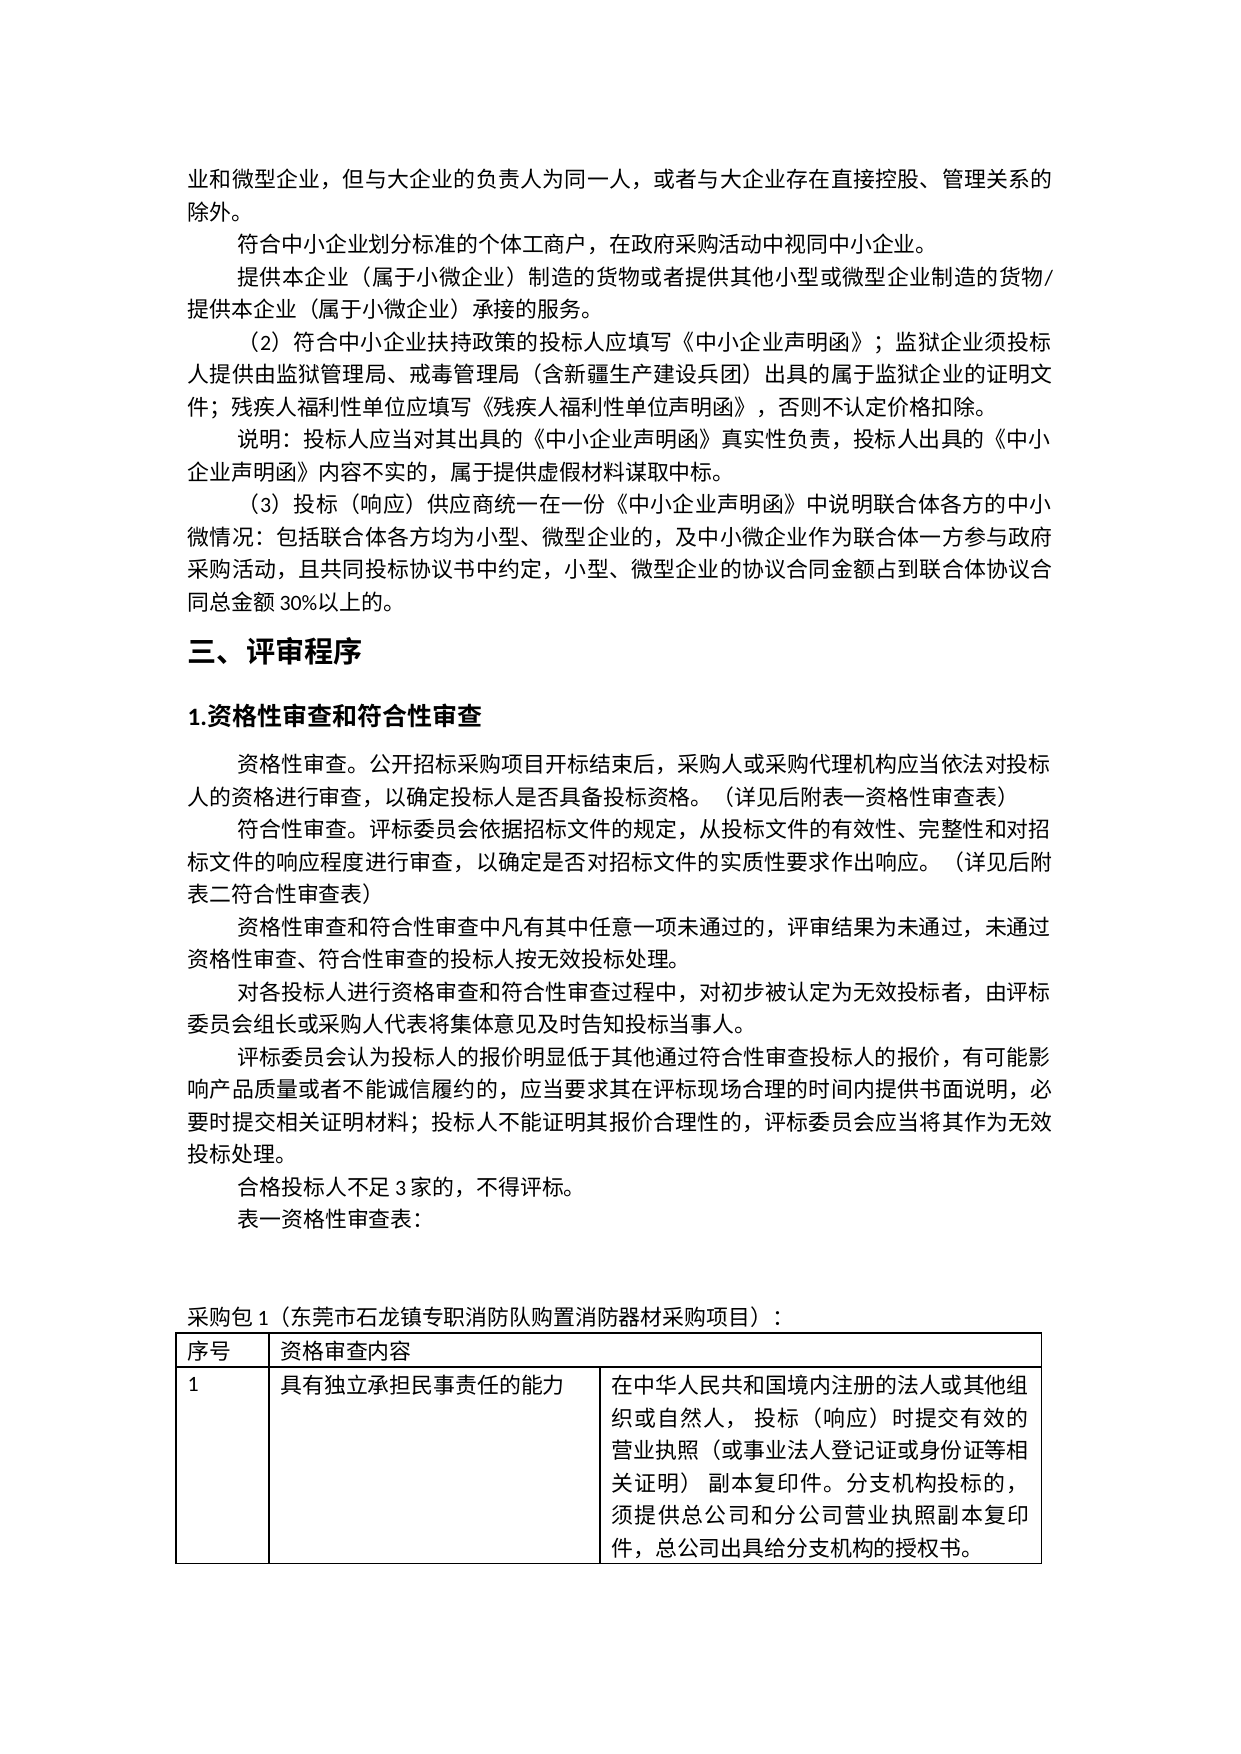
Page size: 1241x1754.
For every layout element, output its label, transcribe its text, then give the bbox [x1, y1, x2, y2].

text 说明：投标人应当对其出具的《中小企业声明函》真实性负责，投标人出具的《中小企业声明函》内容不实的，属于提供虚假材料谋取中标。 [187, 422, 1053, 487]
table_cell 在中华人民共和国境内注册的法人或其他组织或自然人， 投标（响应）时提交有效的营业执照（或事业法人登记证或身份证等相关证明） 副本复印件。分支机构投标的，须提供总公司和分公司营业执照副本复印件，总公司出具给分支机构的授权书。 [601, 1368, 1041, 1563]
text 合格投标人不足3家的，不得评标。 [187, 1169, 1053, 1202]
text 表一资格性审查表： [187, 1202, 1053, 1234]
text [187, 162, 1053, 227]
text 1.资格性审查和符合性审查 [187, 682, 1053, 747]
text 符合性审查。评标委员会依据招标文件的规定，从投标文件的有效性、完整性和对招标文件的响应程度进行审查，以确定是否对招标文件的实质性要求作出响应。（详见后附表二符合性审查表） [187, 812, 1053, 909]
text 符合中小企业划分标准的个体工商户，在政府采购活动中视同中小企业。 [187, 227, 1053, 259]
table_cell 具有独立承担民事责任的能力 [270, 1368, 599, 1563]
text （3）投标（响应）供应商统一在一份《中小企业声明函》中说明联合体各方的中小微情况：包括联合体各方均为小型、微型企业的，及中小微企业作为联合体一方参与政府采购活动，且共同投标协议书中约定，小型、微型企业的协议合同金额占到联合体协议合同总金额30%以上的。 [187, 487, 1053, 617]
text 对各投标人进行资格审查和符合性审查过程中，对初步被认定为无效投标者，由评标委员会组长或采购人代表将集体意见及时告知投标当事人。 [187, 974, 1053, 1039]
text 评标委员会认为投标人的报价明显低于其他通过符合性审查投标人的报价，有可能影响产品质量或者不能诚信履约的，应当要求其在评标现场合理的时间内提供书面说明，必要时提交相关证明材料；投标人不能证明其报价合理性的，评标委员会应当将其作为无效投标处理。 [187, 1039, 1053, 1169]
table_header 序号 [177, 1334, 268, 1366]
table_header 资格审查内容 [270, 1334, 1041, 1366]
text 资格性审查和符合性审查中凡有其中任意一项未通过的，评审结果为未通过，未通过资格性审查、符合性审查的投标人按无效投标处理。 [187, 909, 1053, 974]
text 提供本企业（属于小微企业）制造的货物或者提供其他小型或微型企业制造的货物/提供本企业（属于小微企业）承接的服务。 [187, 259, 1053, 324]
text 资格性审查。公开招标采购项目开标结束后，采购人或采购代理机构应当依法对投标人的资格进行审查，以确定投标人是否具备投标资格。（详见后附表一资格性审查表） [187, 747, 1053, 812]
table_cell 1 [177, 1368, 268, 1563]
text 三、评审程序 [187, 617, 1053, 682]
text 采购包1（东莞市石龙镇专职消防队购置消防器材采购项目）： [187, 1299, 1053, 1332]
text （2）符合中小企业扶持政策的投标人应填写《中小企业声明函》；监狱企业须投标人提供由监狱管理局、戒毒管理局（含新疆生产建设兵团）出具的属于监狱企业的证明文件；残疾人福利性单位应填写《残疾人福利性单位声明函》，否则不认定价格扣除。 [187, 324, 1053, 422]
